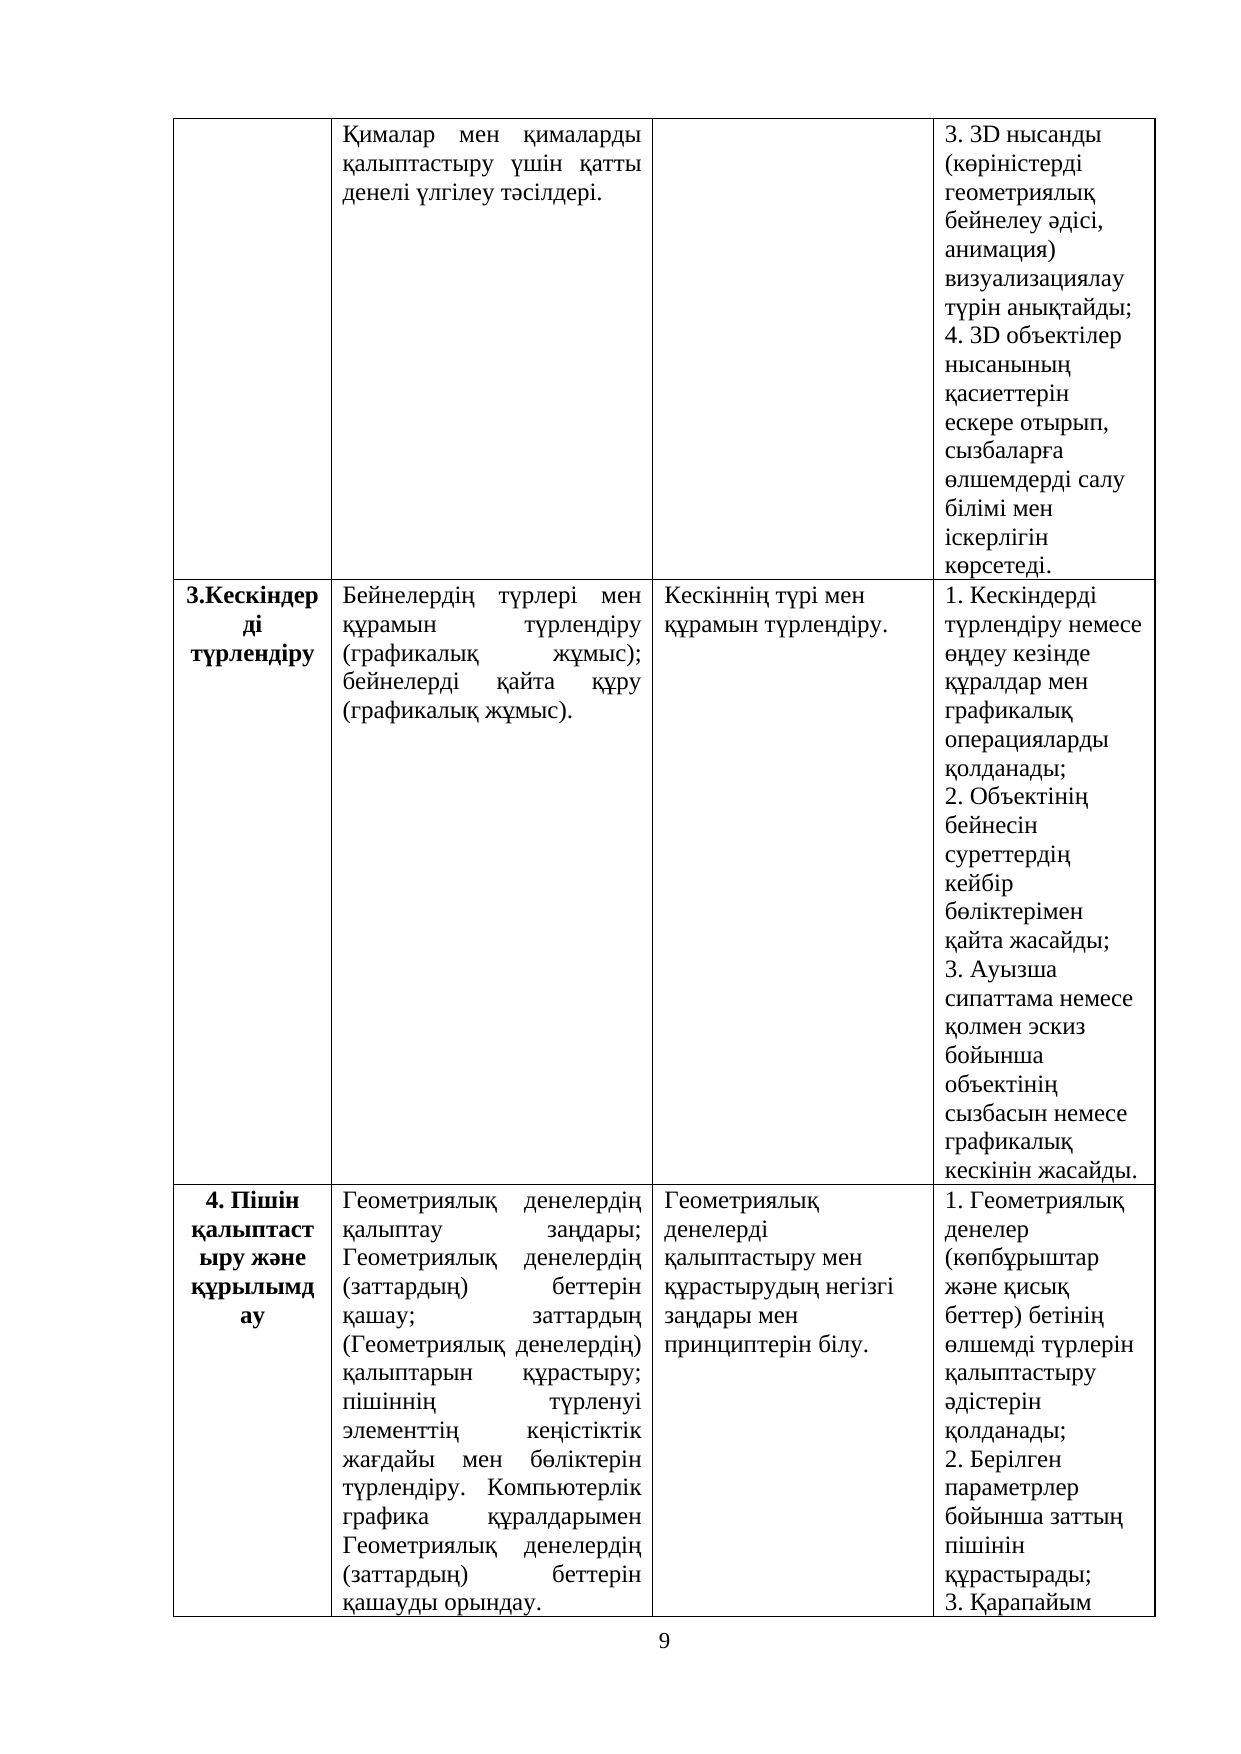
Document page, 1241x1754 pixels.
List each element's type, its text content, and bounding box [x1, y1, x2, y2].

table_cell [174, 1185, 331, 1616]
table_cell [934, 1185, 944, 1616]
table_cell Бейнелердің түрлері мен құрамын түрлендіру (графикалық жұмыс); бейнелерді қайта құру (графикалық жұмыс). [332, 580, 652, 1184]
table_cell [653, 1185, 933, 1616]
table_cell Кескіннің түрі мен құрамын түрлендіру. [653, 580, 933, 1184]
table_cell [934, 119, 1154, 579]
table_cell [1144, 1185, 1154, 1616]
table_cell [332, 1185, 652, 1616]
table_cell 3.Кескіндерді түрлендіру [174, 580, 331, 1184]
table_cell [653, 119, 933, 579]
